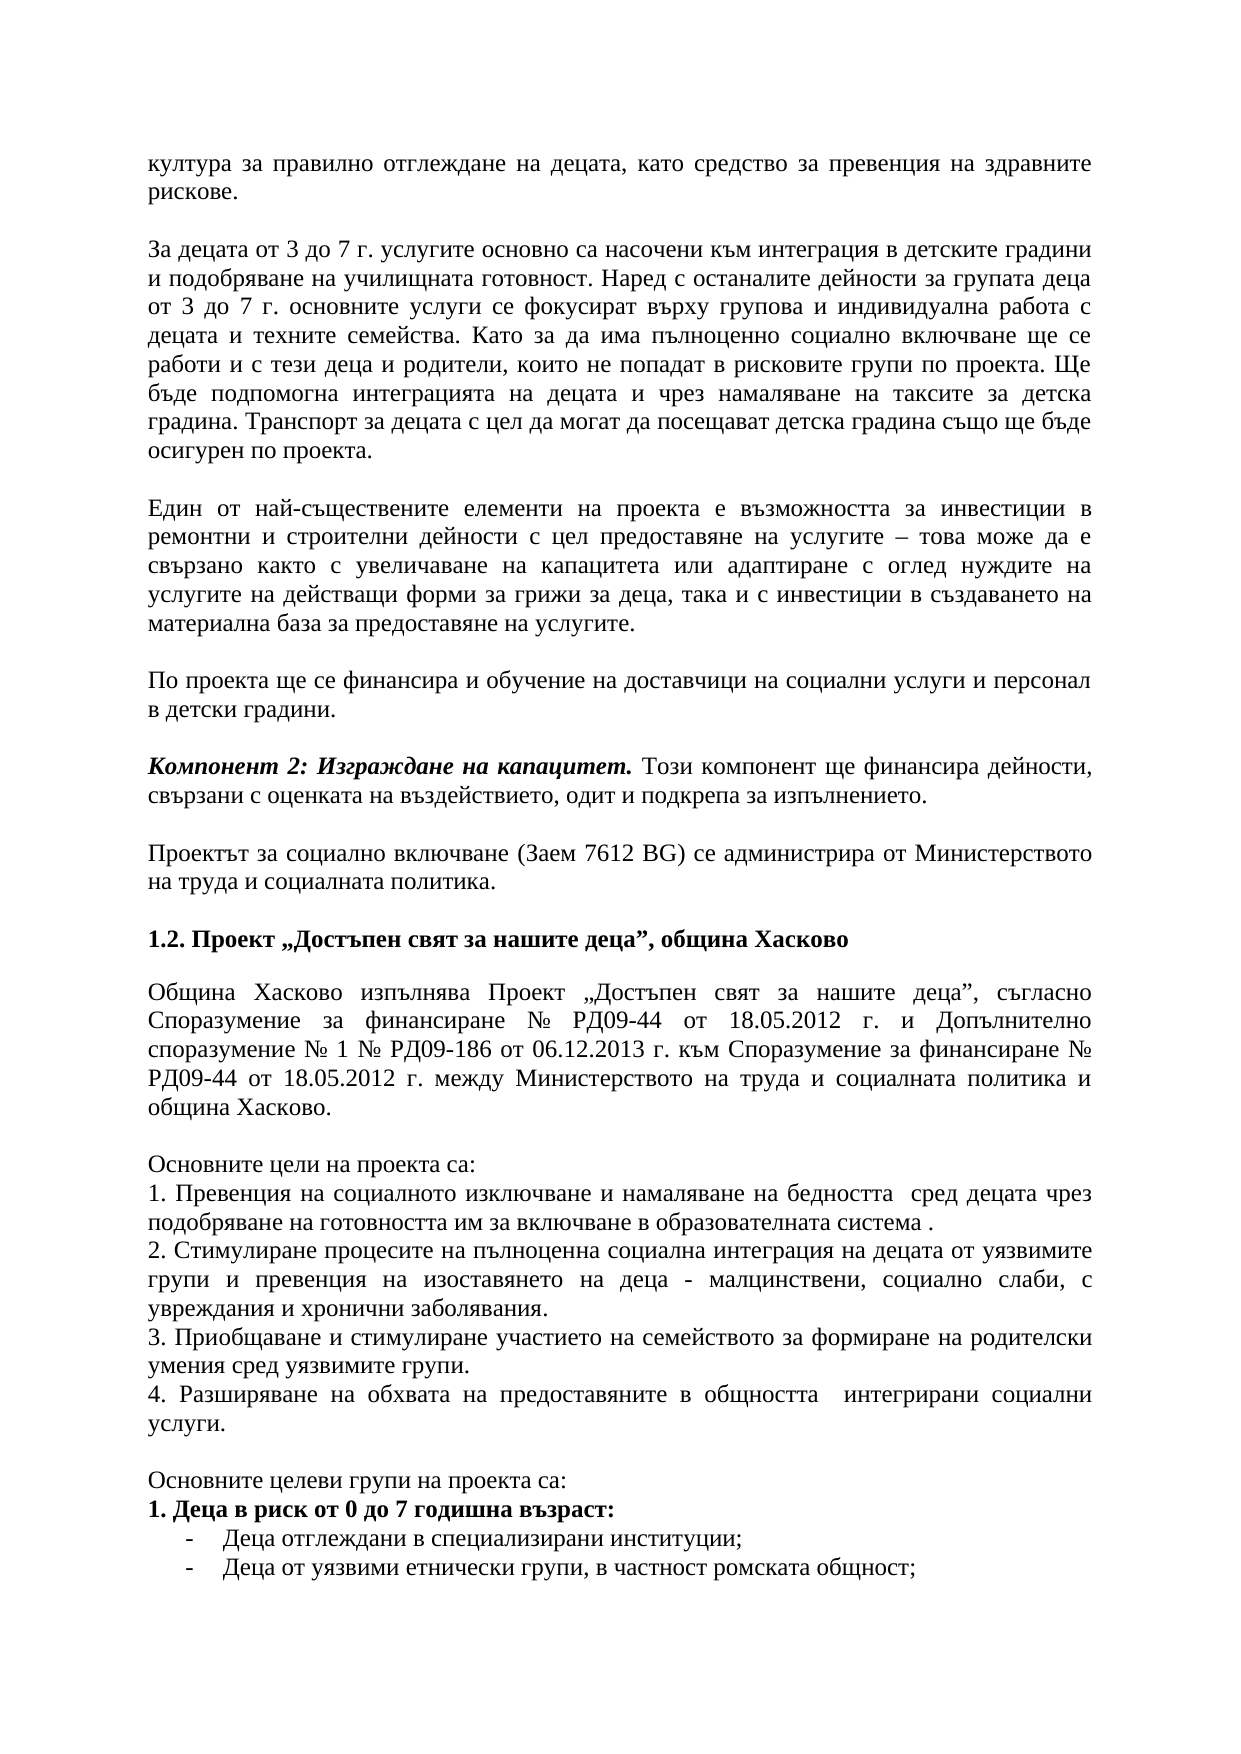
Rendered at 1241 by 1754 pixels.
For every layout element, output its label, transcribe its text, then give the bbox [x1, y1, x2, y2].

text Един от най-съществените елементи на проекта е възможността за инвестиции в ремонтни и строителни дейности с цел предоставяне на услугите – това може да е свързано както с увеличаване на капацитета или адаптиране с оглед нуждите на услугите на действащи форми за грижи за деца, така и с инвестиции в създаването на материална база за предоставяне на услугите. [148, 493, 1093, 636]
text Община Хасково изпълнява Проект „Достъпен свят за нашите деца”, съгласно Споразумение за финансиране № РД09-44 от 18.05.2012 г. и Допълнително споразумение № 1 № РД09-186 от 06.12.2013 г. към Споразумение за финансиране № РД09-44 от 18.05.2012 г. между Министерството на труда и социалната политика и община Хасково. [148, 977, 1093, 1120]
text 2. Стимулиране процесите на пълноценна социална интеграция на децата от уязвимите групи и превенция на изоставянето на деца - малцинствени, социално слаби, с увреждания и хронични заболявания. [148, 1235, 1093, 1322]
text 1. Деца в риск от 0 до 7 годишна възраст: [148, 1494, 1093, 1523]
text Компонент 2: Изграждане на капацитет. Този компонент ще финансира дейности, свързани с оценката на въздействието, одит и подкрепа за изпълнението. [148, 751, 1093, 809]
text Проектът за социално включване (Заем 7612 BG) се администрира от Министерството на труда и социалната политика. [148, 838, 1093, 895]
text 3. Приобщаване и стимулиране участието на семейството за формиране на родителски умения сред уязвимите групи. [148, 1322, 1093, 1379]
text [148, 148, 1093, 205]
text За децата от 3 до 7 г. услугите основно са насочени към интеграция в детските градини и подобряване на училищната готовност. Наред с останалите дейности за групата деца от 3 до 7 г. основните услуги се фокусират върху групова и индивидуална работа с децата и техните семейства. Като за да има пълноценно социално включване ще се работи и с тези деца и родители, които не попадат в рисковите групи по проекта. Ще бъде подпомогна интеграцията на децата и чрез намаляване на таксите за детска градина. Транспорт за децата с цел да могат да посещават детска градина също ще бъде осигурен по проекта. [148, 234, 1093, 464]
text Основните целеви групи на проекта са: [148, 1465, 1093, 1494]
text По проекта ще се финансира и обучение на доставчици на социални услуги и персонал в детски градини. [148, 665, 1093, 723]
text 1. Превенция на социалното изключване и намаляване на бедността сред децата чрез подобряване на готовността им за включване в образователната система . [148, 1178, 1093, 1235]
list Деца отглеждани в специализирани институции; [185, 1523, 1093, 1552]
text 4. Разширяване на обхвата на предоставяните в общността интегрирани социални услуги. [148, 1379, 1093, 1437]
text Основните цели на проекта са: [148, 1149, 1093, 1178]
text 1.2. Проект „Достъпен свят за нашите деца”, община Хасково [148, 924, 1093, 953]
list Деца от уязвими етнически групи, в частност ромската общност; [185, 1552, 1093, 1580]
